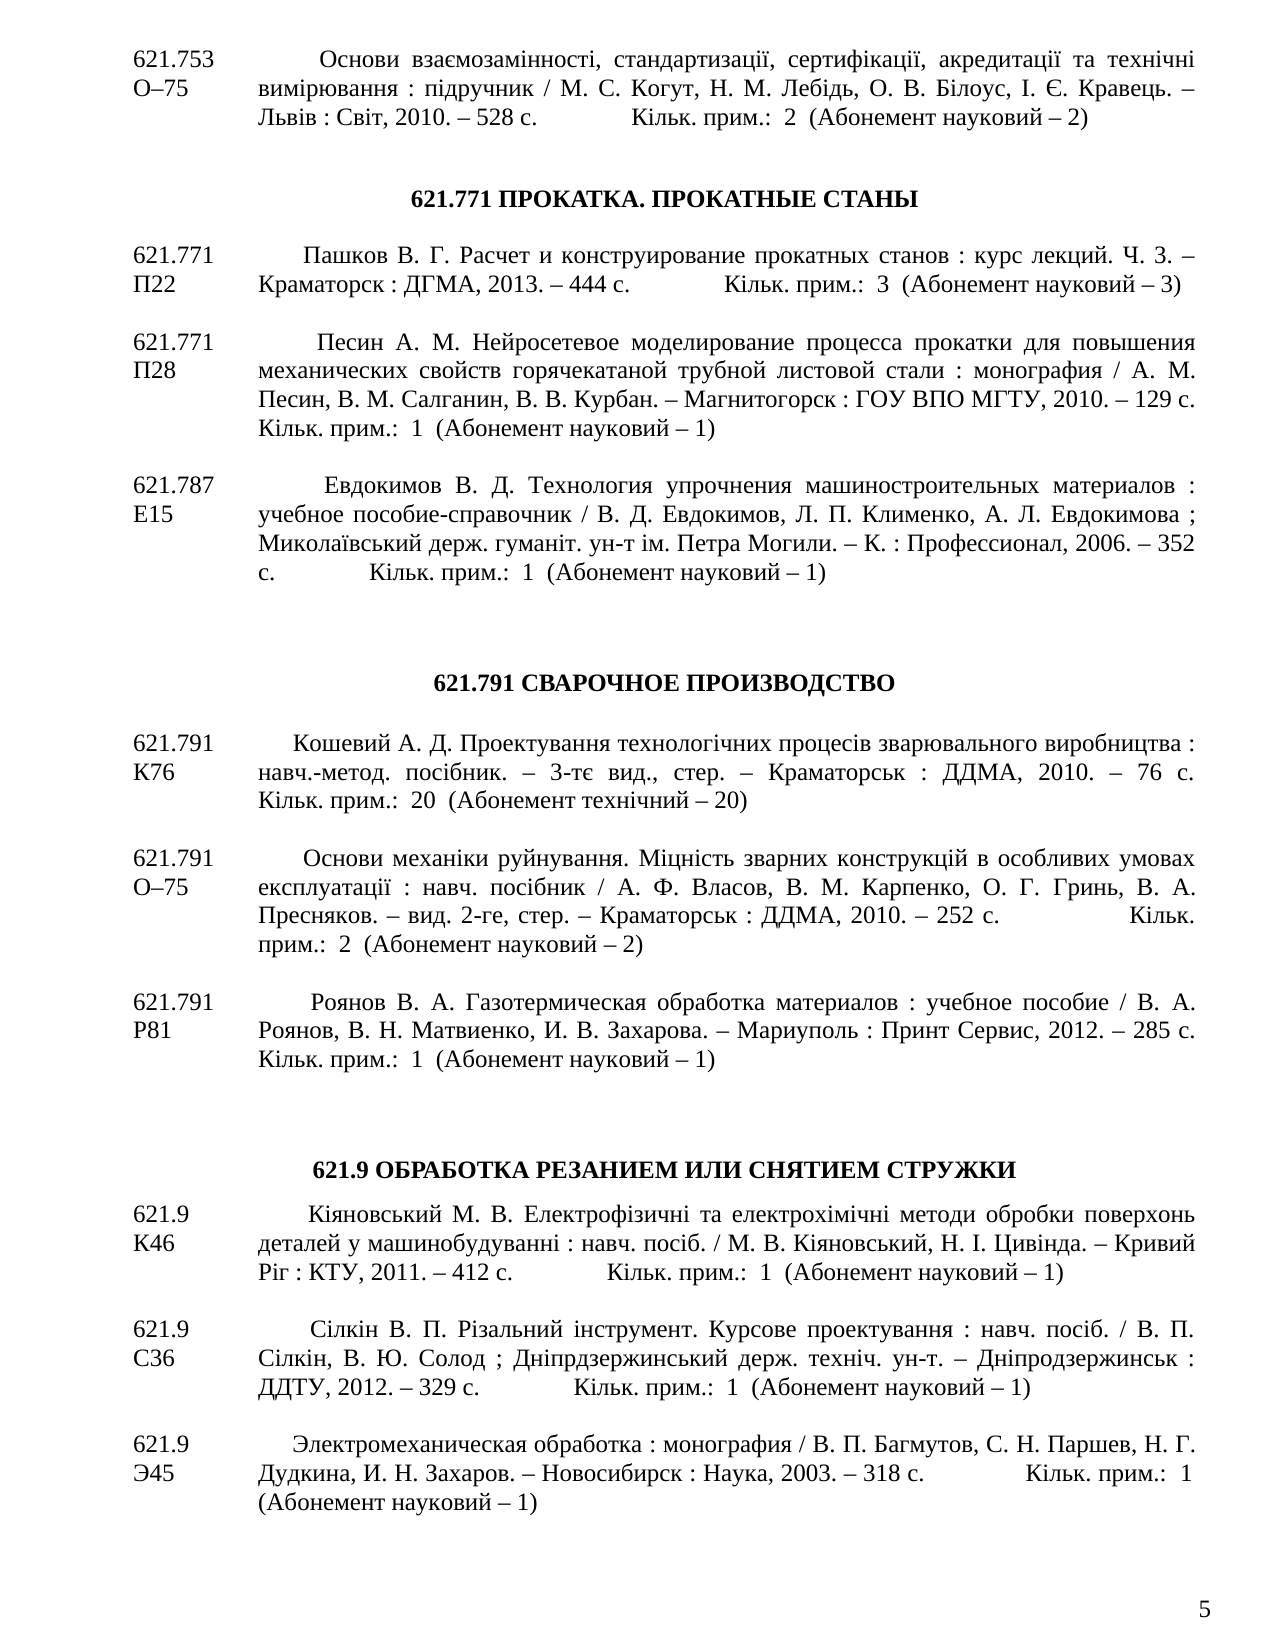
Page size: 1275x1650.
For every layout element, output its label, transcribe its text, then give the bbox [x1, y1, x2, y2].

table_cell 621.9 К46 [133, 1200, 258, 1314]
table_cell Электромеханическая обработка : монография / В. П. Багмутов, С. Н. Паршев, Н. Г. Дудкина, И. Н. Захаров. – Новосибирск : Наука, 2003. – 318 с. Кільк. прим.: 1 (Абонемент науковий – 1) [258, 1430, 1196, 1573]
table_cell 621.9 Э45 [133, 1430, 258, 1573]
table_cell 621.791 Р81 [133, 987, 258, 1130]
table_cell 621.791 О–75 [133, 843, 258, 987]
table_cell Пашков В. Г. Расчет и конструирование прокатных станов : курс лекций. Ч. 3. – Краматорск : ДГМА, 2013. – 444 с. Кільк. прим.: 3 (Абонемент науковий – 3) [258, 240, 1196, 327]
table_cell 621.791 К76 [133, 728, 258, 843]
table_cell Евдокимов В. Д. Технология упрочнения машиностроительных материалов : учебное пособие-справочник / В. Д. Евдокимов, Л. П. Клименко, А. Л. Евдокимова ; Миколаївський держ. гуманіт. ун-т ім. Петра Могили. – К. : Профессионал, 2006. – 352 с. Кільк. прим.: 1 (Абонемент науковий – 1) [258, 470, 1196, 643]
table_cell 621.753 О–75 [133, 44, 258, 159]
table_cell Роянов В. А. Газотермическая обработка материалов : учебное пособие / В. А. Роянов, В. Н. Матвиенко, И. В. Захарова. – Мариуполь : Принт Сервис, 2012. – 285 с. Кільк. прим.: 1 (Абонемент науковий – 1) [258, 987, 1196, 1130]
table_cell Сілкін В. П. Різальний інструмент. Курсове проектування : навч. посіб. / В. П. Сілкін, В. Ю. Солод ; Дніпрдзержинський держ. техніч. ун-т. – Дніпродзержинськ : ДДТУ, 2012. – 329 с. Кільк. прим.: 1 (Абонемент науковий – 1) [258, 1315, 1196, 1429]
table_cell 621.9 ОБРАБОТКА РЕЗАНИЕМ ИЛИ СНЯТИЕМ СТРУЖКИ [133, 1130, 1196, 1199]
table_cell 621.771 П22 [133, 240, 258, 327]
table_cell Песин А. М. Нейросетевое моделирование процесса прокатки для повышения механических свойств горячекатаной трубной листовой стали : монография / А. М. Песин, В. М. Салганин, В. В. Курбан. – Магнитогорск : ГОУ ВПО МГТУ, 2010. – 129 с. Кільк. прим.: 1 (Абонемент науковий – 1) [258, 327, 1196, 470]
table_cell Основи механіки руйнування. Міцність зварних конструкцій в особливих умовах експлуатації : навч. посібник / А. Ф. Власов, В. М. Карпенко, О. Г. Гринь, В. А. Пресняков. – вид. 2-ге, стер. – Краматорськ : ДДМА, 2010. – 252 с. Кільк. прим.: 2 (Абонемент науковий – 2) [258, 843, 1196, 987]
table_cell 621.787 Е15 [133, 470, 258, 643]
table_cell Основи взаємозамінності, стандартизації, сертифікації, акредитації та технічні вимірювання : підручник / М. С. Когут, Н. М. Лебідь, О. В. Білоус, І. Є. Кравець. – Львів : Світ, 2010. – 528 с. Кільк. прим.: 2 (Абонемент науковий – 2) [258, 44, 1196, 159]
table_cell 621.771 ПРОКАТКА. ПРОКАТНЫЕ СТАНЫ [133, 159, 1196, 240]
table_cell Кіяновський М. В. Електрофізичні та електрохімічні методи обробки поверхонь деталей у машинобудуванні : навч. посіб. / М. В. Кіяновський, Н. І. Цивінда. – Кривий Ріг : КТУ, 2011. – 412 с. Кільк. прим.: 1 (Абонемент науковий – 1) [258, 1200, 1196, 1314]
table_cell 621.9 С36 [133, 1315, 258, 1429]
table_cell 621.771 П28 [133, 327, 258, 470]
table_cell Кошевий А. Д. Проектування технологічних процесів зварювального виробництва : навч.-метод. посібник. – 3-тє вид., стер. – Краматорськ : ДДМА, 2010. – 76 с. Кільк. прим.: 20 (Абонемент технічний – 20) [258, 728, 1196, 843]
table_cell 621.791 СВАРОЧНОЕ ПРОИЗВОДСТВО [133, 643, 1196, 728]
